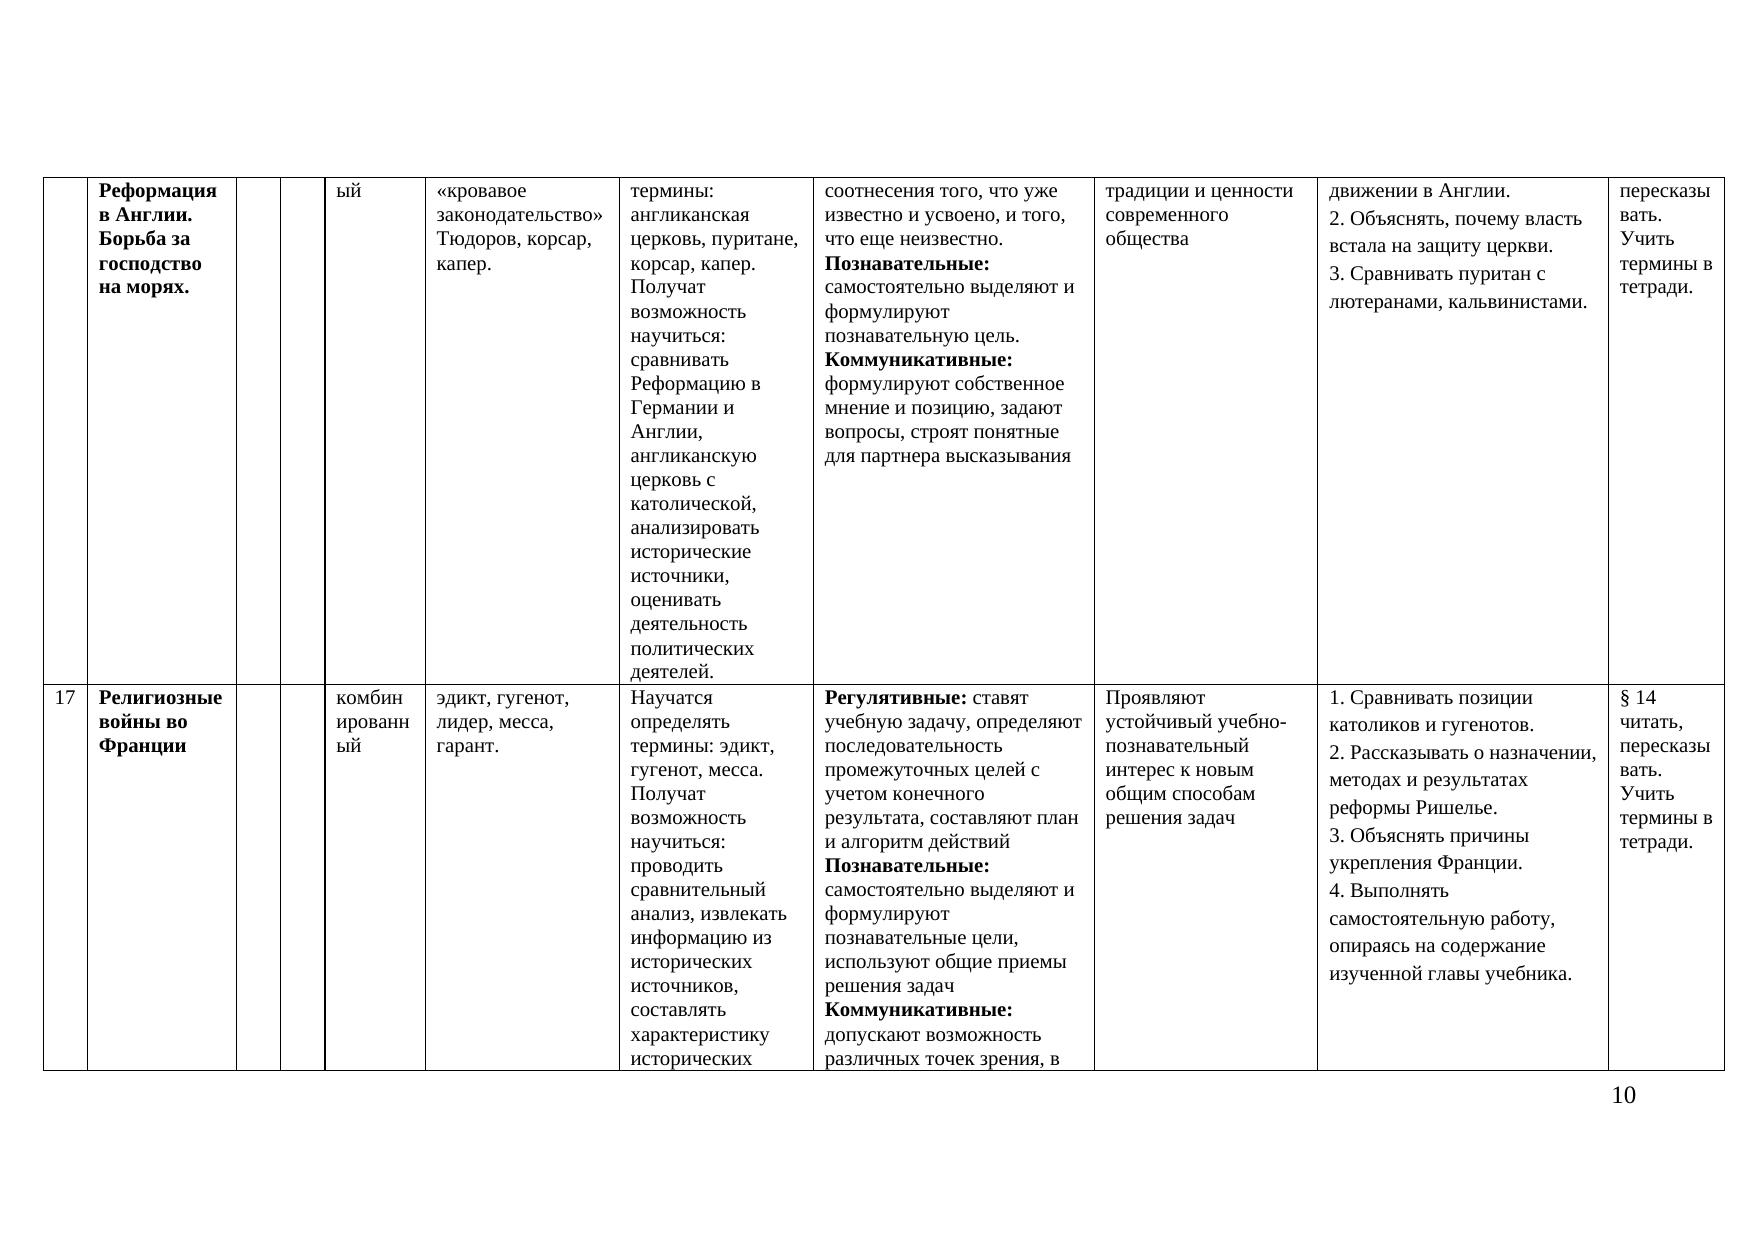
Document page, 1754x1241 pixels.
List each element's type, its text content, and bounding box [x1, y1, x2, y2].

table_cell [1318, 685, 1608, 1069]
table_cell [1095, 178, 1317, 683]
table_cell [88, 685, 236, 1069]
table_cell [1609, 685, 1724, 1069]
table_cell комбинированный [326, 178, 425, 683]
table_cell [814, 685, 1094, 1069]
table_cell комбинированный [326, 685, 425, 1069]
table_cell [814, 178, 1094, 683]
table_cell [88, 178, 236, 683]
table_cell 17 [44, 685, 87, 1069]
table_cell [1095, 685, 1317, 1069]
table_cell [237, 685, 280, 1069]
table_cell 16 [44, 178, 87, 683]
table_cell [426, 178, 619, 683]
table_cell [620, 685, 813, 1069]
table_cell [1318, 178, 1608, 683]
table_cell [426, 685, 619, 1069]
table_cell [1609, 178, 1724, 683]
table_cell [237, 178, 280, 683]
table_cell [281, 178, 324, 683]
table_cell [620, 178, 813, 683]
table_cell [281, 685, 324, 1069]
